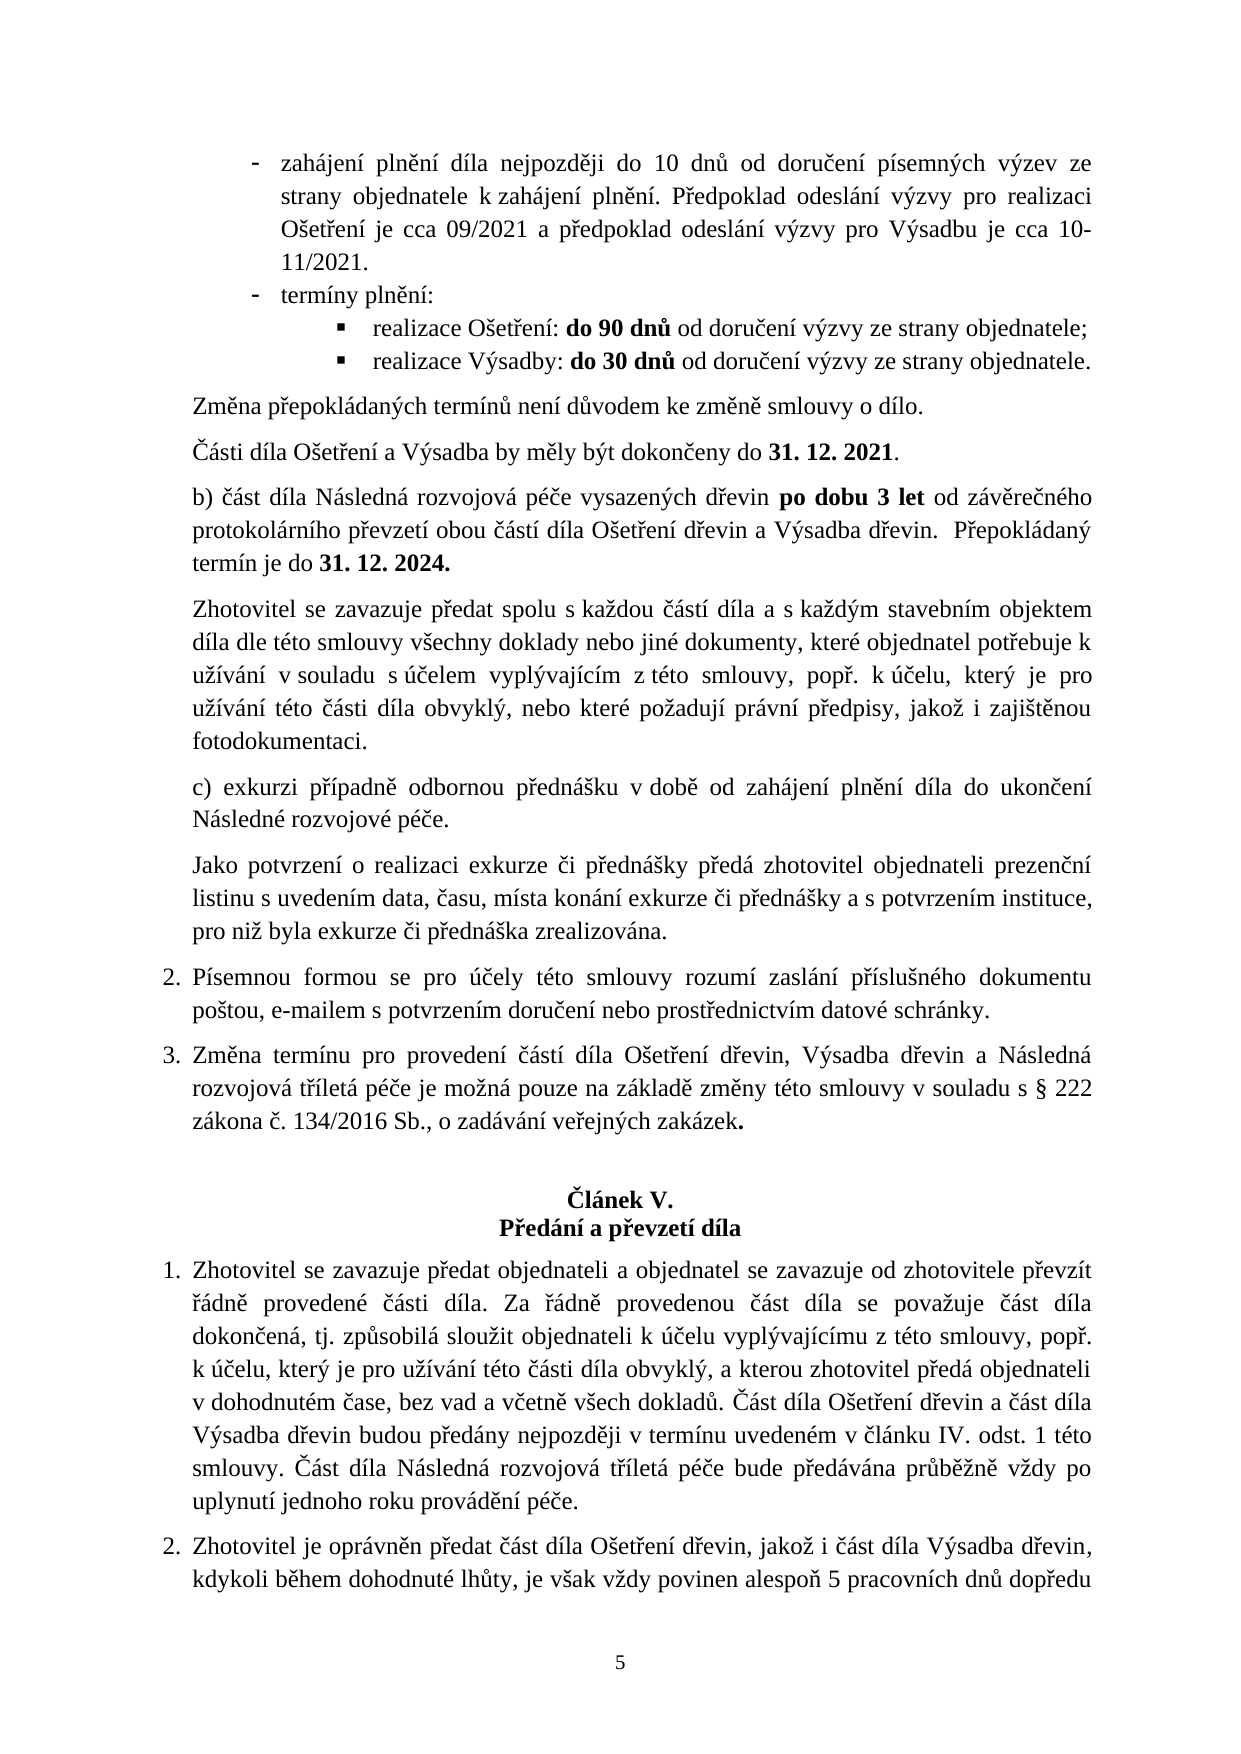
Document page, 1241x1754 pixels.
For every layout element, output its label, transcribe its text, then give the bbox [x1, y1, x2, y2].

text Předání a převzetí díla [148, 1213, 1092, 1242]
list realizace Výsadby: do 30 dnů od doručení výzvy ze strany objednatele. [335, 346, 1092, 374]
list Písemnou formou se pro účely této smlouvy rozumí zaslání příslušného dokumentu poštou, e-mailem s potvrzením doručení nebo prostřednictvím datové schránky. [162, 962, 1092, 1023]
text Článek V. [148, 1185, 1092, 1213]
text c) exkurzi případně odbornou přednášku v době od zahájení plnění díla do ukončení Následné rozvojové péče. [192, 772, 1092, 833]
text Zhotovitel se zavazuje předat spolu s každou částí díla a s každým stavebním objektem díla dle této smlouvy všechny doklady nebo jiné dokumenty, které objednatel potřebuje k užívání v souladu s účelem vyplývajícím z této smlouvy, popř. k účelu, který je pro užívání této části díla obvyklý, nebo které požadují právní předpisy, jakož i zajištěnou fotodokumentaci. [192, 594, 1092, 755]
list realizace Ošetření: do 90 dnů od doručení výzvy ze strany objednatele; [335, 313, 1092, 342]
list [162, 1531, 1092, 1593]
text Části díla Ošetření a Výsadba by měly být dokončeny do 31. 12. 2021. [192, 437, 1092, 466]
text Změna přepokládaných termínů není důvodem ke změně smlouvy o dílo. [192, 391, 1092, 420]
list zahájení plnění díla nejpozději do 10 dnů od doručení písemných výzev ze strany objednatele k zahájení plnění. Předpoklad odeslání výzvy pro realizaci Ošetření je cca 09/2021 a předpoklad odeslání výzvy pro Výsadbu je cca 10-11/2021. [251, 148, 1092, 276]
text Jako potvrzení o realizaci exkurze či přednášky předá zhotovitel objednateli prezenční listinu s uvedením data, času, místa konání exkurze či přednášky a s potvrzením instituce, pro niž byla exkurze či přednáška zrealizována. [192, 850, 1092, 945]
list Zhotovitel se zavazuje předat objednateli a objednatel se zavazuje od zhotovitele převzít řádně provedené části díla. Za řádně provedenou část díla se považuje část díla dokončená, tj. způsobilá sloužit objednateli k účelu vyplývajícímu z této smlouvy, popř. k účelu, který je pro užívání této části díla obvyklý, a kterou zhotovitel předá objednateli v dohodnutém čase, bez vad a včetně všech dokladů. Část díla Ošetření dřevin a část díla Výsadba dřevin budou předány nejpozději v termínu uvedeném v článku IV. odst. 1 této smlouvy. Část díla Následná rozvojová tříletá péče bude předávána průběžně vždy po uplynutí jednoho roku provádění péče. [162, 1255, 1092, 1515]
list termíny plnění: [251, 280, 1092, 308]
text b) část díla Následná rozvojová péče vysazených dřevin po dobu 3 let od závěrečného protokolárního převzetí obou částí díla Ošetření dřevin a Výsadba dřevin. Přepokládaný termín je do 31. 12. 2024. [192, 482, 1092, 577]
list Změna termínu pro provedení částí díla Ošetření dřevin, Výsadba dřevin a Následná rozvojová tříletá péče je možná pouze na základě změny této smlouvy v souladu s § 222 zákona č. 134/2016 Sb., o zadávání veřejných zakázek. [162, 1040, 1092, 1135]
